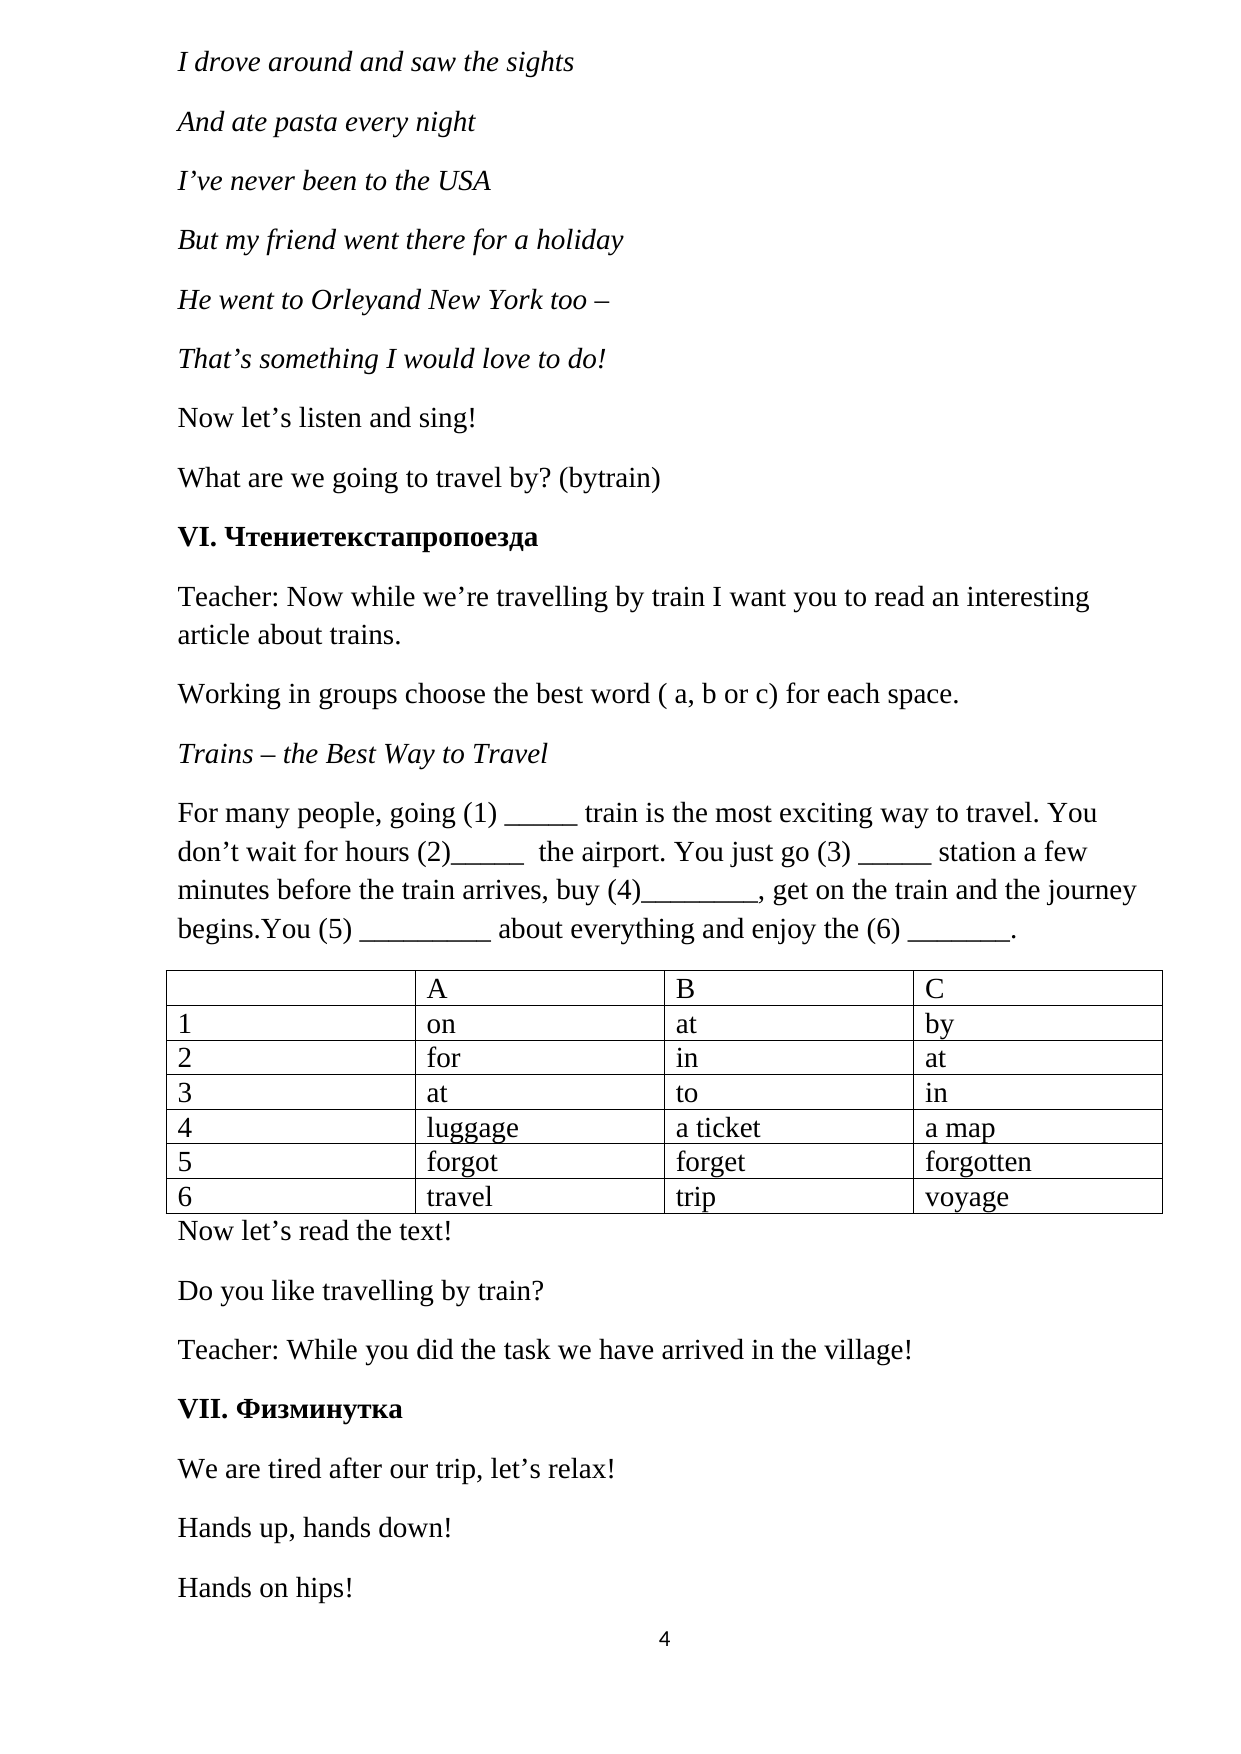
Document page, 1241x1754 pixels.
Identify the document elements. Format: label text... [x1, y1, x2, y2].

table_cell 1 [167, 1006, 415, 1039]
table_cell 4 [167, 1110, 415, 1143]
text Teacher: Now while we’re travelling by train I want you to read an interesting article about trains. [177, 579, 1152, 651]
text Trains – the Best Way to Travel [177, 736, 1152, 769]
text What are we going to travel by? (bytrain) [177, 460, 1152, 493]
table_cell for [416, 1041, 664, 1074]
table_cell at [914, 1041, 1162, 1074]
text He went to Orleyand New York too – [177, 282, 1152, 315]
text VII. Физминутка [177, 1392, 1152, 1425]
table_header A [416, 971, 664, 1005]
table_cell in [914, 1075, 1162, 1109]
table_cell a ticket [665, 1110, 913, 1143]
table_header B [665, 971, 913, 1005]
text I’ve never been to the USA [177, 163, 1152, 197]
text Hands up, hands down! [177, 1510, 1152, 1544]
table_cell 3 [167, 1075, 415, 1109]
table_cell 2 [167, 1041, 415, 1074]
table_cell forgotten [914, 1144, 1162, 1178]
table_cell luggage [416, 1110, 664, 1143]
text Teacher: While you did the task we have arrived in the village! [177, 1332, 1152, 1366]
table_cell at [665, 1006, 913, 1039]
text Now let’s listen and sing! [177, 401, 1152, 434]
text For many people, going (1) _____ train is the most exciting way to travel. You don’t wait for hours (2)_____ the airport. You just go (3) _____ station a few minutes before the train arrives, buy (4)________, get on the train and the journey begins.You (5) _________ about everything and enjoy the (6) _______. [177, 795, 1152, 944]
table_cell travel [416, 1179, 664, 1212]
text But my friend went there for a holiday [177, 222, 1152, 256]
text Do you like travelling by train? [177, 1273, 1152, 1306]
table_header [167, 971, 415, 1005]
table_cell 6 [167, 1179, 415, 1212]
table_cell at [416, 1075, 664, 1109]
table_cell in [665, 1041, 913, 1074]
text We are tired after our trip, let’s relax! [177, 1451, 1152, 1484]
table_cell forgot [416, 1144, 664, 1178]
text Hands on hips! [177, 1570, 1152, 1603]
table_header C [914, 971, 1162, 1005]
table_cell 5 [167, 1144, 415, 1178]
table_cell trip [665, 1179, 913, 1212]
text I drove around and saw the sights [177, 44, 1152, 78]
table_cell a map [914, 1110, 1162, 1143]
table_cell voyage [914, 1179, 1162, 1212]
table_cell forget [665, 1144, 913, 1178]
table_cell to [665, 1075, 913, 1109]
text Working in groups choose the best word ( a, b or c) for each space. [177, 677, 1152, 710]
table_cell by [914, 1006, 1162, 1039]
text That’s something I would love to do! [177, 341, 1152, 375]
table_cell on [416, 1006, 664, 1039]
text And ate pasta every night [177, 104, 1152, 137]
text Now let’s read the text! [177, 1214, 1152, 1247]
text VI. Чтениетекстапропоезда [177, 519, 1152, 553]
